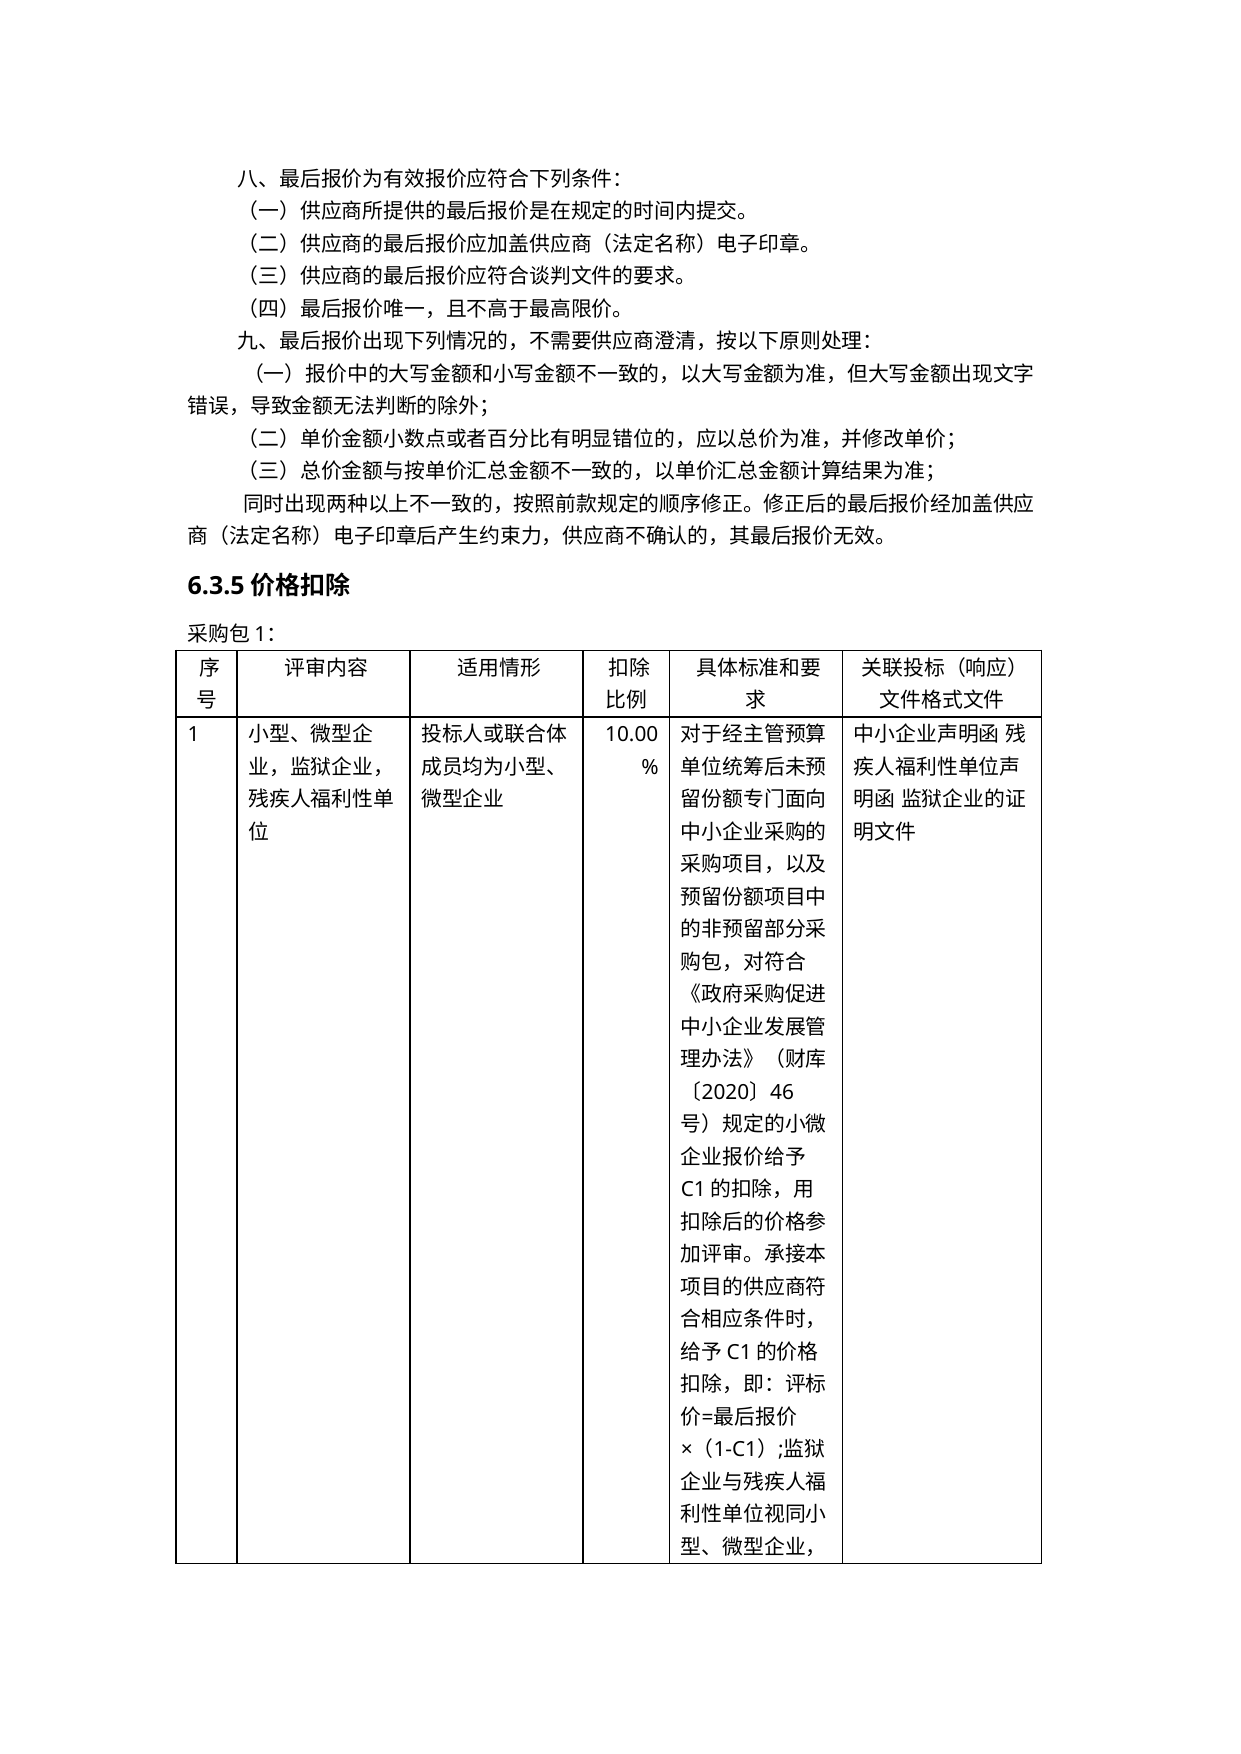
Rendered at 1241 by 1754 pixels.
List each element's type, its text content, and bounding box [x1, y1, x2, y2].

text （一）供应商所提供的最后报价是在规定的时间内提交。 [187, 194, 1053, 227]
text （三）总价金额与按单价汇总金额不一致的，以单价汇总金额计算结果为准； [187, 454, 1053, 487]
text （四）最后报价唯一，且不高于最高限价。 [187, 292, 1053, 324]
table_header 评审内容 [238, 651, 409, 716]
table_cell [238, 718, 409, 1563]
text （三）供应商的最后报价应符合谈判文件的要求。 [187, 259, 1053, 292]
text 九、最后报价出现下列情况的，不需要供应商澄清，按以下原则处理： [187, 324, 1053, 357]
text （一）报价中的大写金额和小写金额不一致的，以大写金额为准，但大写金额出现文字错误，导致金额无法判断的除外； [187, 357, 1053, 422]
table_header 关联投标（响应）文件格式文件 [843, 651, 1041, 716]
table_header 具体标准和要求 [670, 651, 842, 716]
text （二）供应商的最后报价应加盖供应商（法定名称）电子印章。 [187, 227, 1053, 259]
table_header 适用情形 [411, 651, 582, 716]
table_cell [670, 718, 842, 1563]
text 采购包1： [187, 617, 1053, 649]
text 6.3.5价格扣除 [187, 552, 1053, 617]
table_header 序号 [177, 651, 236, 716]
table_cell 10.00% [584, 718, 669, 1563]
table_cell 投标人或联合体成员均为小型、微型企业 [411, 718, 582, 1563]
text 同时出现两种以上不一致的，按照前款规定的顺序修正。修正后的最后报价经加盖供应商（法定名称）电子印章后产生约束力，供应商不确认的，其最后报价无效。 [187, 487, 1053, 552]
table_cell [843, 718, 1041, 1563]
text 八、最后报价为有效报价应符合下列条件： [187, 162, 1053, 194]
table_cell 1 [177, 718, 236, 1563]
table_header 扣除比例 [584, 651, 669, 716]
text （二）单价金额小数点或者百分比有明显错位的，应以总价为准，并修改单价； [187, 422, 1053, 454]
